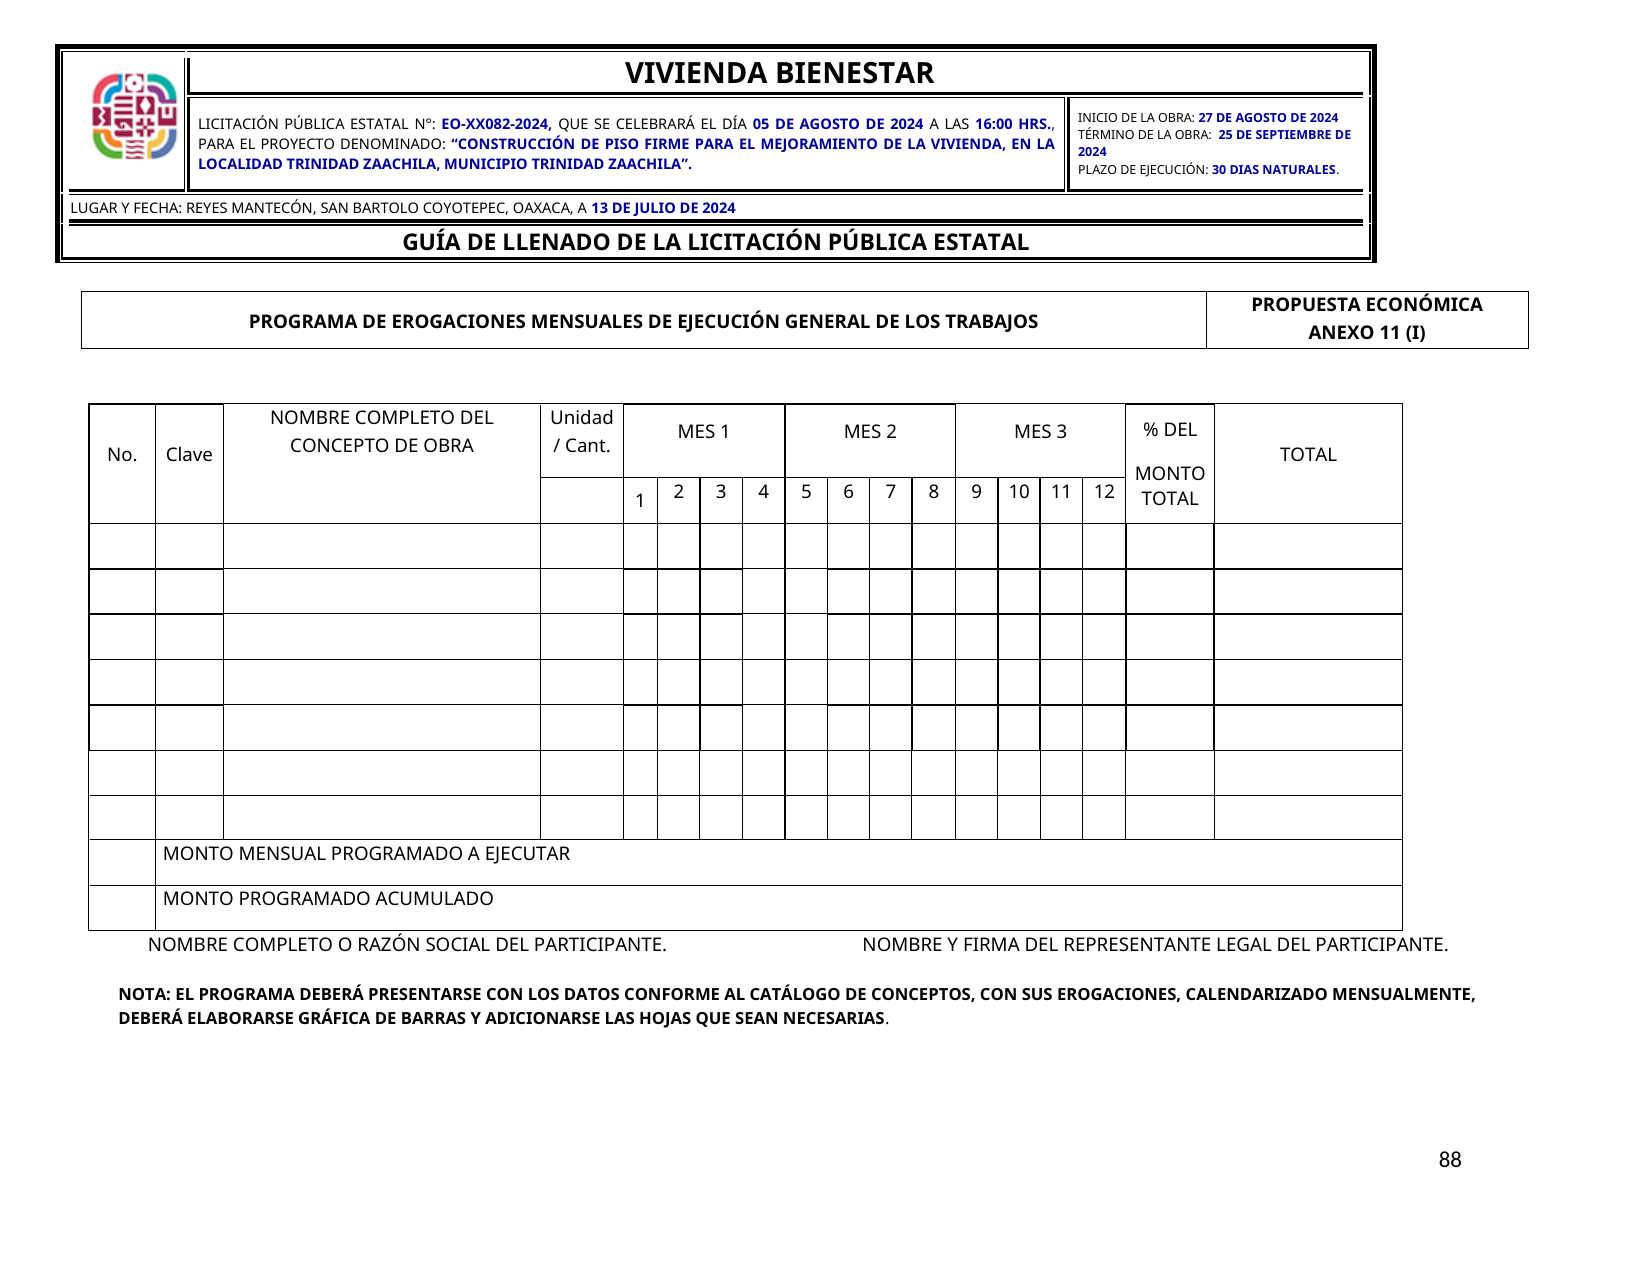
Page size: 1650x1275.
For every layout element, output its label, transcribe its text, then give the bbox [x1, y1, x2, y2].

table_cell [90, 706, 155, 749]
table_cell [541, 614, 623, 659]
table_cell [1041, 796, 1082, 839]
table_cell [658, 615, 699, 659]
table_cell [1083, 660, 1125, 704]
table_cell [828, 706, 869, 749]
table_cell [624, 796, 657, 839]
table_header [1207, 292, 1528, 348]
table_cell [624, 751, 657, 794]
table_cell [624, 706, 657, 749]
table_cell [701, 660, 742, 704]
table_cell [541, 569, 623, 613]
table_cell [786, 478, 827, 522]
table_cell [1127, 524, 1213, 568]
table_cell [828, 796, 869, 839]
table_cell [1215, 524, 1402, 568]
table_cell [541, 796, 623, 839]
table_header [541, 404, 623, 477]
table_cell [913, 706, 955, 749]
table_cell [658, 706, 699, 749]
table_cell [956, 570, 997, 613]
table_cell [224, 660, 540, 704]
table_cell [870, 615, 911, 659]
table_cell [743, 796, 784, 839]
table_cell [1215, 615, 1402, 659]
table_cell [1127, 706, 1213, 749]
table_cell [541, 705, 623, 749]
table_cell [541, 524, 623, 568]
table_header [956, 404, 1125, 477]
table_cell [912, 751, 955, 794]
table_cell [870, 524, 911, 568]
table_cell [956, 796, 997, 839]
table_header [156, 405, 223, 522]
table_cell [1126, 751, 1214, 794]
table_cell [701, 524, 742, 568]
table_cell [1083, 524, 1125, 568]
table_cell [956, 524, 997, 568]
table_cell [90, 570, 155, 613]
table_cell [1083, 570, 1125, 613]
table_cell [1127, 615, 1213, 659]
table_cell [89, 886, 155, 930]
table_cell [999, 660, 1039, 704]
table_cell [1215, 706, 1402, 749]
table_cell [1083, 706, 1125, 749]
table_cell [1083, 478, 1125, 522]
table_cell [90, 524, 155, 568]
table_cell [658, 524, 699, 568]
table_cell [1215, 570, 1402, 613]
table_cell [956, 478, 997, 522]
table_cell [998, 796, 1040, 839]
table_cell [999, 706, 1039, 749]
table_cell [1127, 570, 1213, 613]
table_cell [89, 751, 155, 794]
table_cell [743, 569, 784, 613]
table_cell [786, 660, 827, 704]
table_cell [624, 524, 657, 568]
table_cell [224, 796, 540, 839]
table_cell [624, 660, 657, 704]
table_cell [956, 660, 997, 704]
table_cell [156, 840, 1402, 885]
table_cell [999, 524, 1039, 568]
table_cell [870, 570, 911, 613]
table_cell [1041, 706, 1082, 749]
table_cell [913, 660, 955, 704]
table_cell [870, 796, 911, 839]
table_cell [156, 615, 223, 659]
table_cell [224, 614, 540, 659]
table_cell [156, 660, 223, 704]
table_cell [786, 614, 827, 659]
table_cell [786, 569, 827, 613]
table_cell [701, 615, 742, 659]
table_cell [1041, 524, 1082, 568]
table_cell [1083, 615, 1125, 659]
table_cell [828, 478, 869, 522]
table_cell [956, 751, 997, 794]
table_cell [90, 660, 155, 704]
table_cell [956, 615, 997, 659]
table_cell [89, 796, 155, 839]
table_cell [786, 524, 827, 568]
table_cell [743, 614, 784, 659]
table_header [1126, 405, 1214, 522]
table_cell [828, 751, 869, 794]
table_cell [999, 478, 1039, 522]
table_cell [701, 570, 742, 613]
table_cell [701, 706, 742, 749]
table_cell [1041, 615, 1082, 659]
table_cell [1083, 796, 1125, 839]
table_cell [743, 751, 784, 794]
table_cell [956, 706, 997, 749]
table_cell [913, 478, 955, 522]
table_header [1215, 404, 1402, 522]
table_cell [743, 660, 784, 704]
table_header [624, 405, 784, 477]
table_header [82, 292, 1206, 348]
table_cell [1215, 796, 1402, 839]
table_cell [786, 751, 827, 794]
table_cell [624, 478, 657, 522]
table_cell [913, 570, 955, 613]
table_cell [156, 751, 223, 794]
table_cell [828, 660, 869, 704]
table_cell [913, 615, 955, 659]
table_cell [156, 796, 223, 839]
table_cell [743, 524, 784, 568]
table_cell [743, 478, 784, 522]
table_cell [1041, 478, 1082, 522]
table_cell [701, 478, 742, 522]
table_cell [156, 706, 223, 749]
text NOTA: EL PROGRAMA DEBERÁ PRESENTARSE CON LOS DATOS CONFORME AL CATÁLOGO DE CONCEPTOS, CON SUS EROGACIONES, CALENDARIZADO MENSUALMENTE, DEBERÁ ELABORARSE GRÁFICA DE BARRAS Y ADICIONARSE LAS HOJAS QUE SEAN NECESARIAS. [118, 982, 1506, 1029]
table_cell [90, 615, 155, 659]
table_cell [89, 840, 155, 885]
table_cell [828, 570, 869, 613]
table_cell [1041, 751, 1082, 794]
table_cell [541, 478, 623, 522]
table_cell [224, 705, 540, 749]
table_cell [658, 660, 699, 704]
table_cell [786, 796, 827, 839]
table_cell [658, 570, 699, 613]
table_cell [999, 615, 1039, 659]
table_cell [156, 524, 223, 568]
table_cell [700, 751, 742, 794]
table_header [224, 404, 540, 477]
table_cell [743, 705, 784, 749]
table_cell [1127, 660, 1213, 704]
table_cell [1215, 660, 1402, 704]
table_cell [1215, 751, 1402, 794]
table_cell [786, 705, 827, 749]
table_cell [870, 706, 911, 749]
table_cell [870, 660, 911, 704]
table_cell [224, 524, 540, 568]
text NOMBRE COMPLETO O RAZÓN SOCIAL DEL PARTICIPANTE. NOMBRE Y FIRMA DEL REPRESENTANTE LEGAL DEL PARTICIPANTE. [148, 931, 1567, 957]
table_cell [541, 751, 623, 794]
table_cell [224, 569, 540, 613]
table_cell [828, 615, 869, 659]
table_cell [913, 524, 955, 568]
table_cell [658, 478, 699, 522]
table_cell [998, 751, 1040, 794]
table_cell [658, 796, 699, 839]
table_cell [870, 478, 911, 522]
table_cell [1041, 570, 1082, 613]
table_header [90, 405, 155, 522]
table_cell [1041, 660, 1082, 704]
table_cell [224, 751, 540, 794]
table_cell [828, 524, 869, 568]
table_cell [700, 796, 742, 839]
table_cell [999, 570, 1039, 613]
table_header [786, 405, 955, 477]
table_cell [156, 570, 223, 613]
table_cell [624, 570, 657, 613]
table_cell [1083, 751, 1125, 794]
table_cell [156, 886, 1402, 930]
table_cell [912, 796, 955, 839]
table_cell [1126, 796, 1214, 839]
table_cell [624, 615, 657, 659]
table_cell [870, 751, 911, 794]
picture [81, 65, 184, 165]
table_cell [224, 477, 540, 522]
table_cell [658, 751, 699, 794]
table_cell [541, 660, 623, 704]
